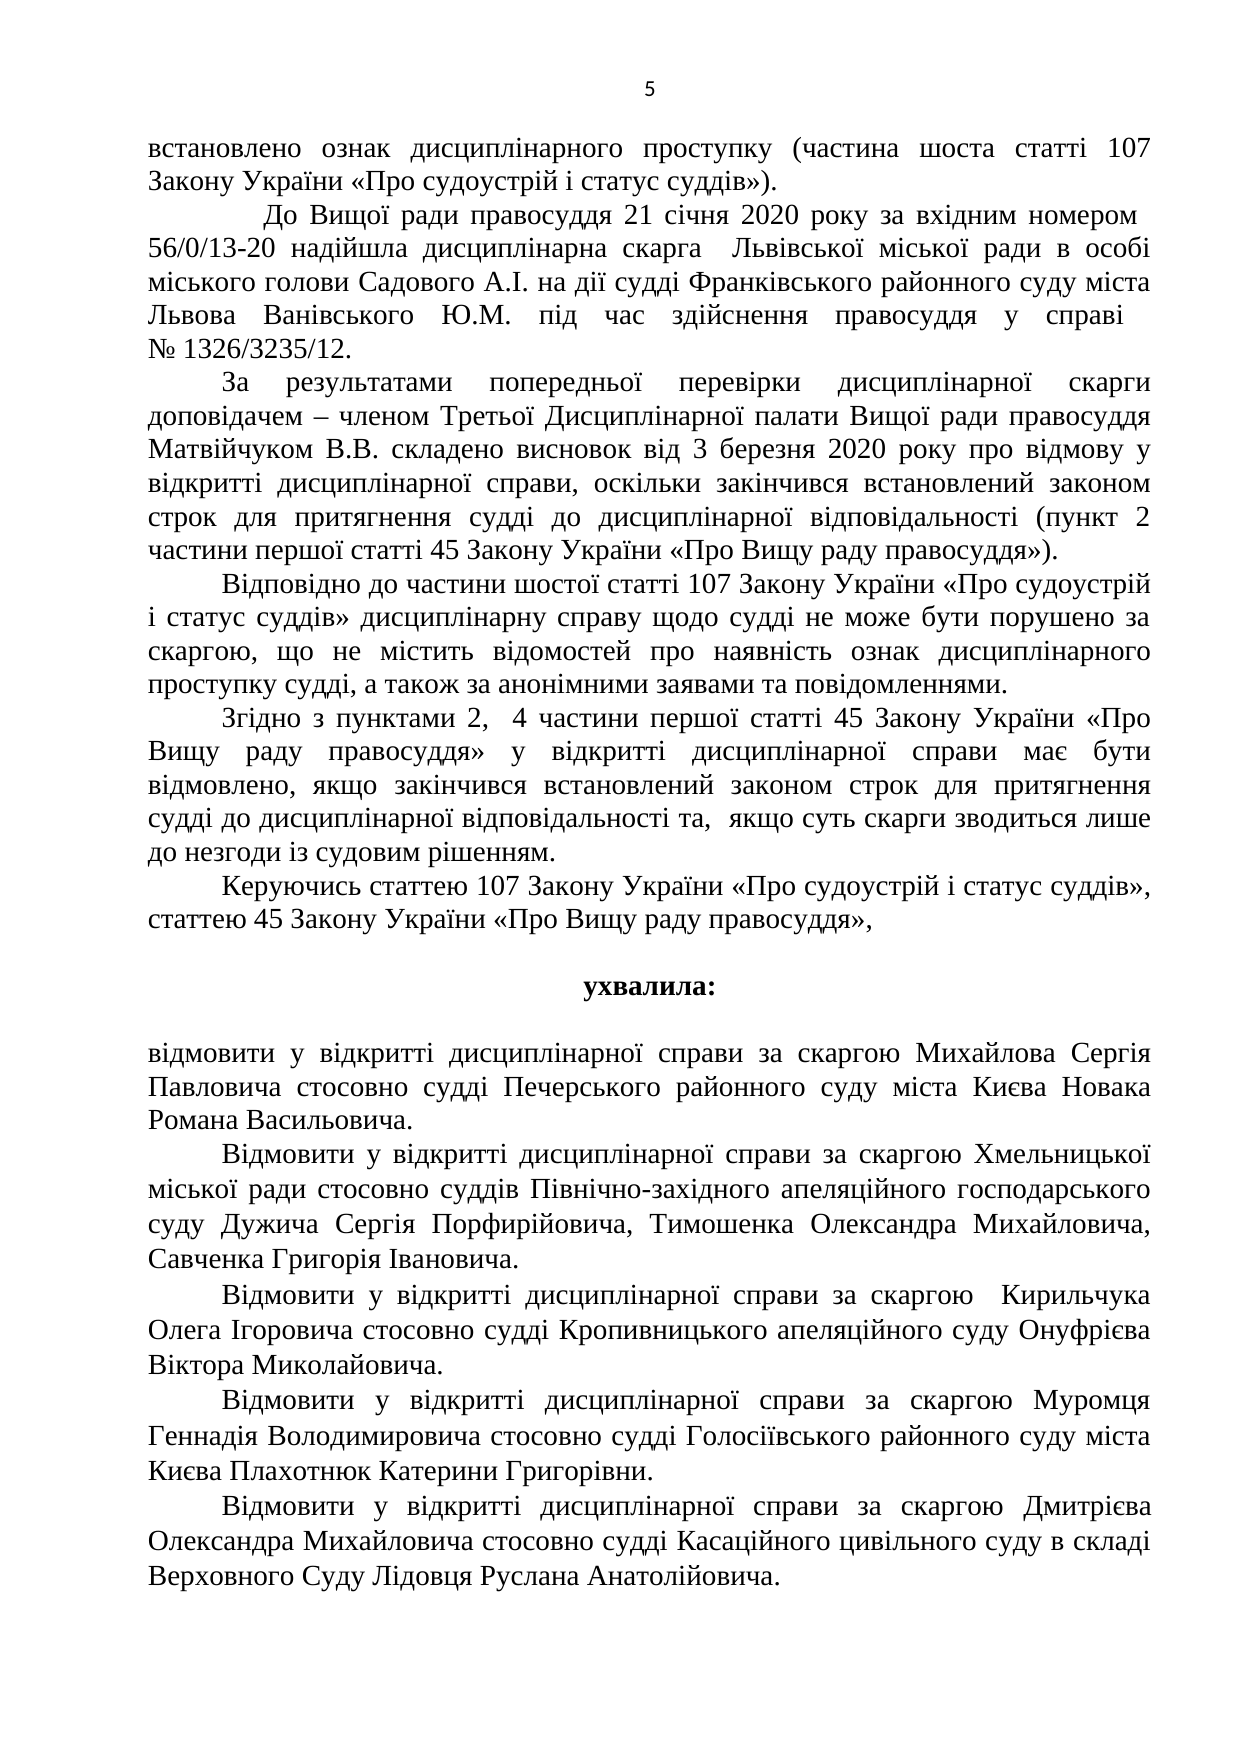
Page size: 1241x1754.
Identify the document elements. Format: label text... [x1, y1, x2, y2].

text Керуючись статтею 107 Закону України «Про судоустрій і статус суддів», статтею 45 Закону України «Про Вищу раду правосуддя», [148, 868, 1152, 935]
text Відмовити у відкритті дисциплінарної справи за скаргою Хмельницької міської ради стосовно суддів Північно-західного апеляційного господарського суду Дужича Сергія Порфирійовича, Тимошенка Олександра Михайловича, Савченка Григорія Івановича. [148, 1136, 1152, 1275]
text Відповідно до частини шостої статті 107 Закону України «Про судоустрій і статус суддів» дисциплінарну справу щодо судді не може бути порушено за скаргою, що не містить відомостей про наявність ознак дисциплінарного проступку судді, а також за анонімними заявами та повідомленнями. [148, 566, 1152, 700]
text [148, 130, 1152, 197]
text відмовити у відкритті дисциплінарної справи за скаргою Михайлова Сергія Павловича стосовно судді Печерського районного суду міста Києва Новака Романа Васильовича. [148, 1035, 1152, 1136]
text Відмовити у відкритті дисциплінарної справи за скаргою Кирильчука Олега Ігоровича стосовно судді Кропивницького апеляційного суду Онуфрієва Віктора Миколайовича. [148, 1277, 1152, 1381]
text До Вищої ради правосуддя 21 січня 2020 року за вхідним номером 56/0/13-20 надійшла дисциплінарна скарга Львівської міської ради в особі міського голови Садового А.І. на дії судді Франківського районного суду міста Львова Ванівського Ю.М. під час здійснення правосуддя у справі № 1326/3235/12. [148, 197, 1152, 364]
text ухвалила: [148, 968, 1152, 1002]
text За результатами попередньої перевірки дисциплінарної скарги доповідачем – членом Третьої Дисциплінарної палати Вищої ради правосуддя Матвійчуком В.В. складено висновок від 3 березня 2020 року про відмову у відкритті дисциплінарної справи, оскільки закінчився встановлений законом строк для притягнення судді до дисциплінарної відповідальності (пункт 2 частини першої статті 45 Закону України «Про Вищу раду правосуддя»). [148, 364, 1152, 566]
text Згідно з пунктами 2, 4 частини першої статті 45 Закону України «Про Вищу раду правосуддя» у відкритті дисциплінарної справи має бути відмовлено, якщо закінчився встановлений законом строк для притягнення судді до дисциплінарної відповідальності та, якщо суть скарги зводиться лише до незгоди із судовим рішенням. [148, 700, 1152, 868]
text Відмовити у відкритті дисциплінарної справи за скаргою Дмитрієва Олександра Михайловича стосовно судді Касаційного цивільного суду в складі Верховного Суду Лідовця Руслана Анатолійовича. [148, 1488, 1152, 1592]
text Відмовити у відкритті дисциплінарної справи за скаргою Муромця Геннадія Володимировича стосовно судді Голосіївського районного суду міста Києва Плахотнюк Катерини Григорівни. [148, 1382, 1152, 1486]
